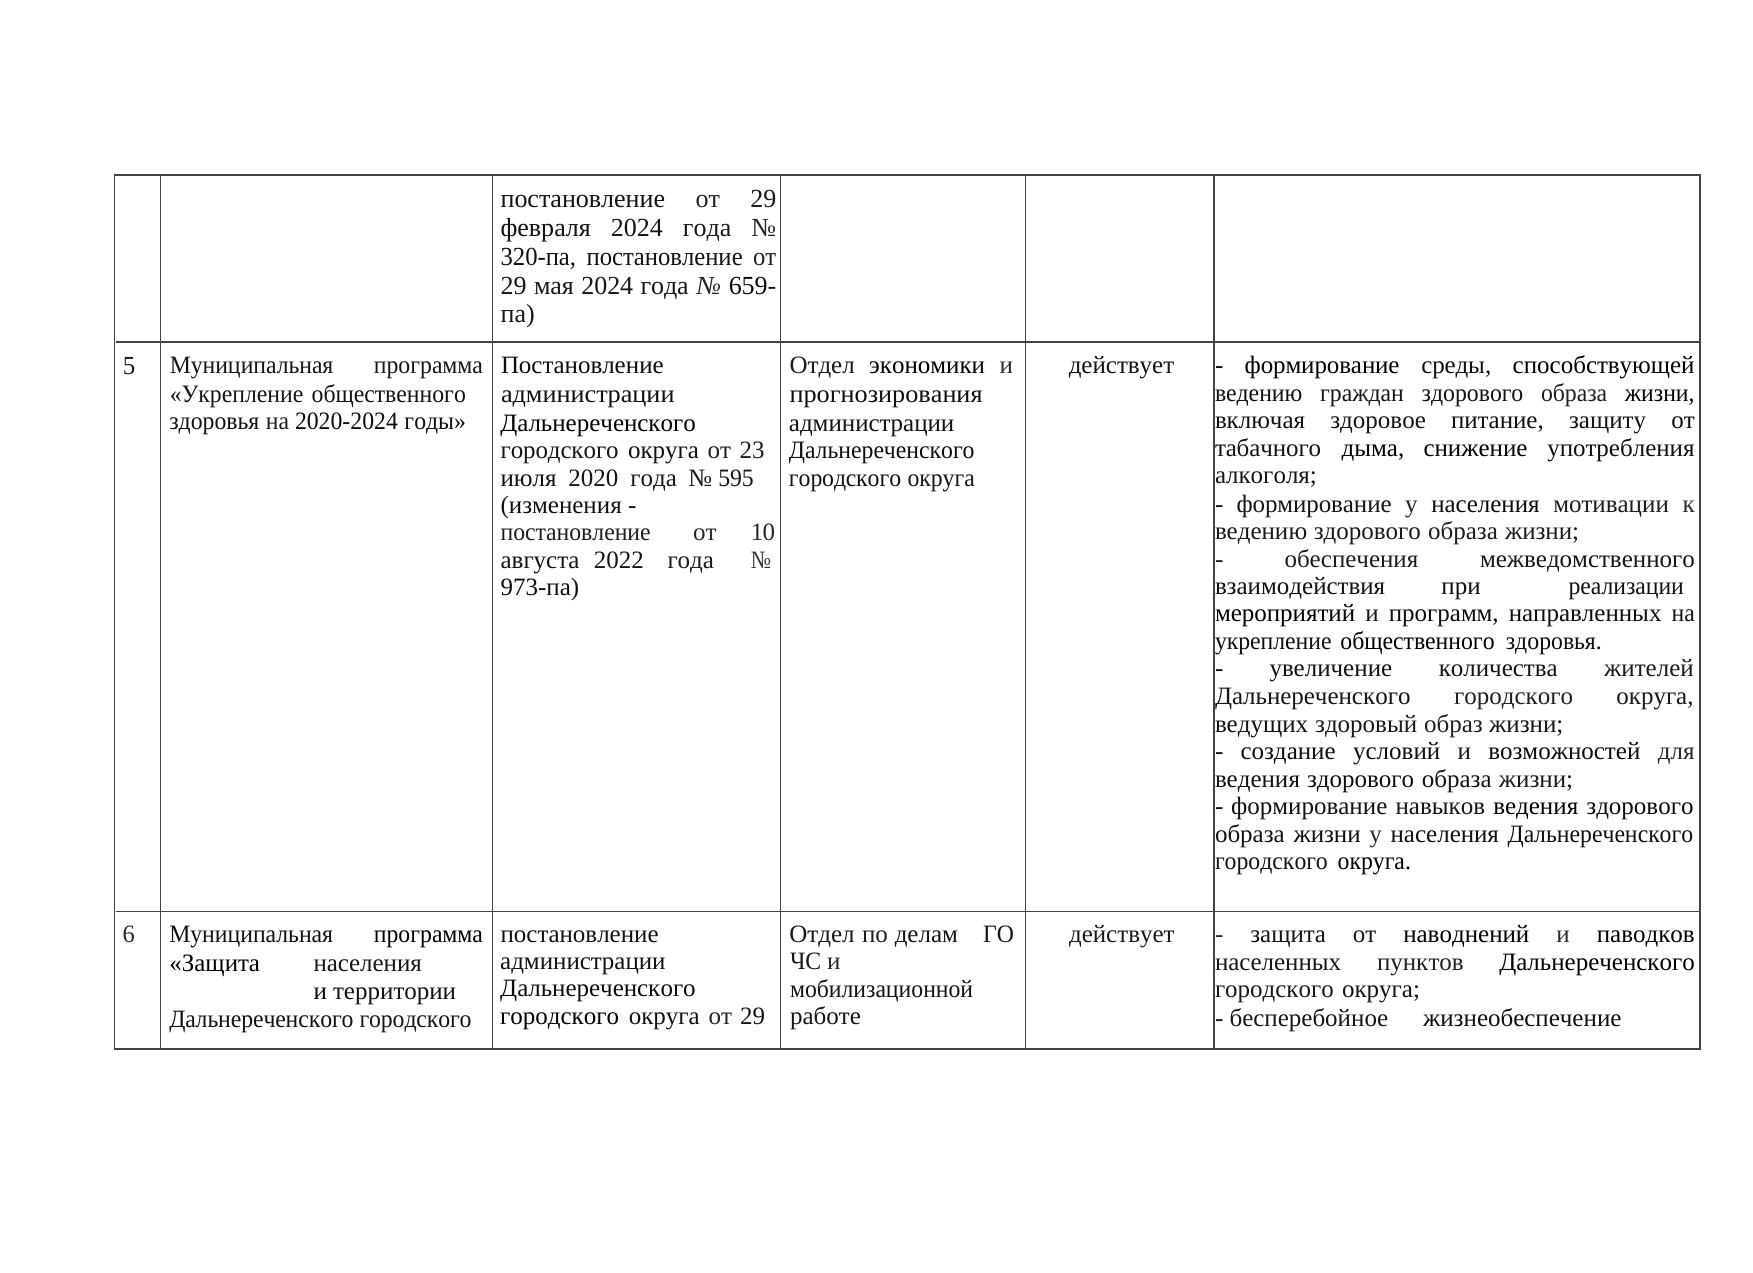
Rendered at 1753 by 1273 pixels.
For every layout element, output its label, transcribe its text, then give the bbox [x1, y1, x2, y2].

table_cell - защита от наводнений и паводков населенных пунктов Дальнереченского городского округа; - бесперебойное жизнеобеспечение [1215, 912, 1699, 1048]
table_cell 5 [115, 342, 160, 911]
table_header постановление от 29 февраля 2024 года № 320-па, постановление от 29 мая 2024 года № 659- па) [493, 176, 780, 341]
table_cell 6 [115, 912, 160, 1048]
table_cell постановление администрации Дальнереченского городского округа от 29 [493, 912, 780, 1048]
table_header [161, 176, 492, 341]
table_header [115, 176, 160, 341]
table_header [1215, 176, 1699, 341]
table_cell - формирование среды, способствующей ведению граждан здорового образа жизни, включая здоровое питание, защиту от табачного дыма, снижение употребления алкоголя; - формирование у населения мотивации к ведению здорового образа жизни; - обеспечения межведомственного взаимодействия при реализации мероприятий и программ, направленных на укрепление общественного здоровья. - увеличение количества жителей Дальнереченского городского округа, ведущих здоровый образ жизни; - создание условий и возможностей для ведения здорового образа жизни; - формирование навыков ведения здорового образа жизни у населения Дальнереченского городского округа. [1215, 343, 1699, 911]
table_cell Постановление администрации Дальнереченского городского округа от 23 июля 2020 года № 595 (изменения -постановление от 10 августа 2022 года № 973-па) [493, 343, 780, 911]
table_cell Отдел по делам ГО ЧС и мобилизационной работе [781, 912, 1025, 1048]
table_cell Муниципальная программа «Защита населения и территории Дальнереченского городского [161, 912, 492, 1048]
table_cell действует [1026, 912, 1213, 1048]
table_cell Муниципальная программа «Укрепление общественного здоровья на 2020-2024 годы» [161, 343, 492, 911]
table_cell действует [1026, 343, 1213, 911]
table_cell Отдел экономики и прогнозирования администрации Дальнереченского городского округа [781, 343, 1025, 911]
table_header [1026, 176, 1213, 341]
table_header [781, 176, 1025, 341]
